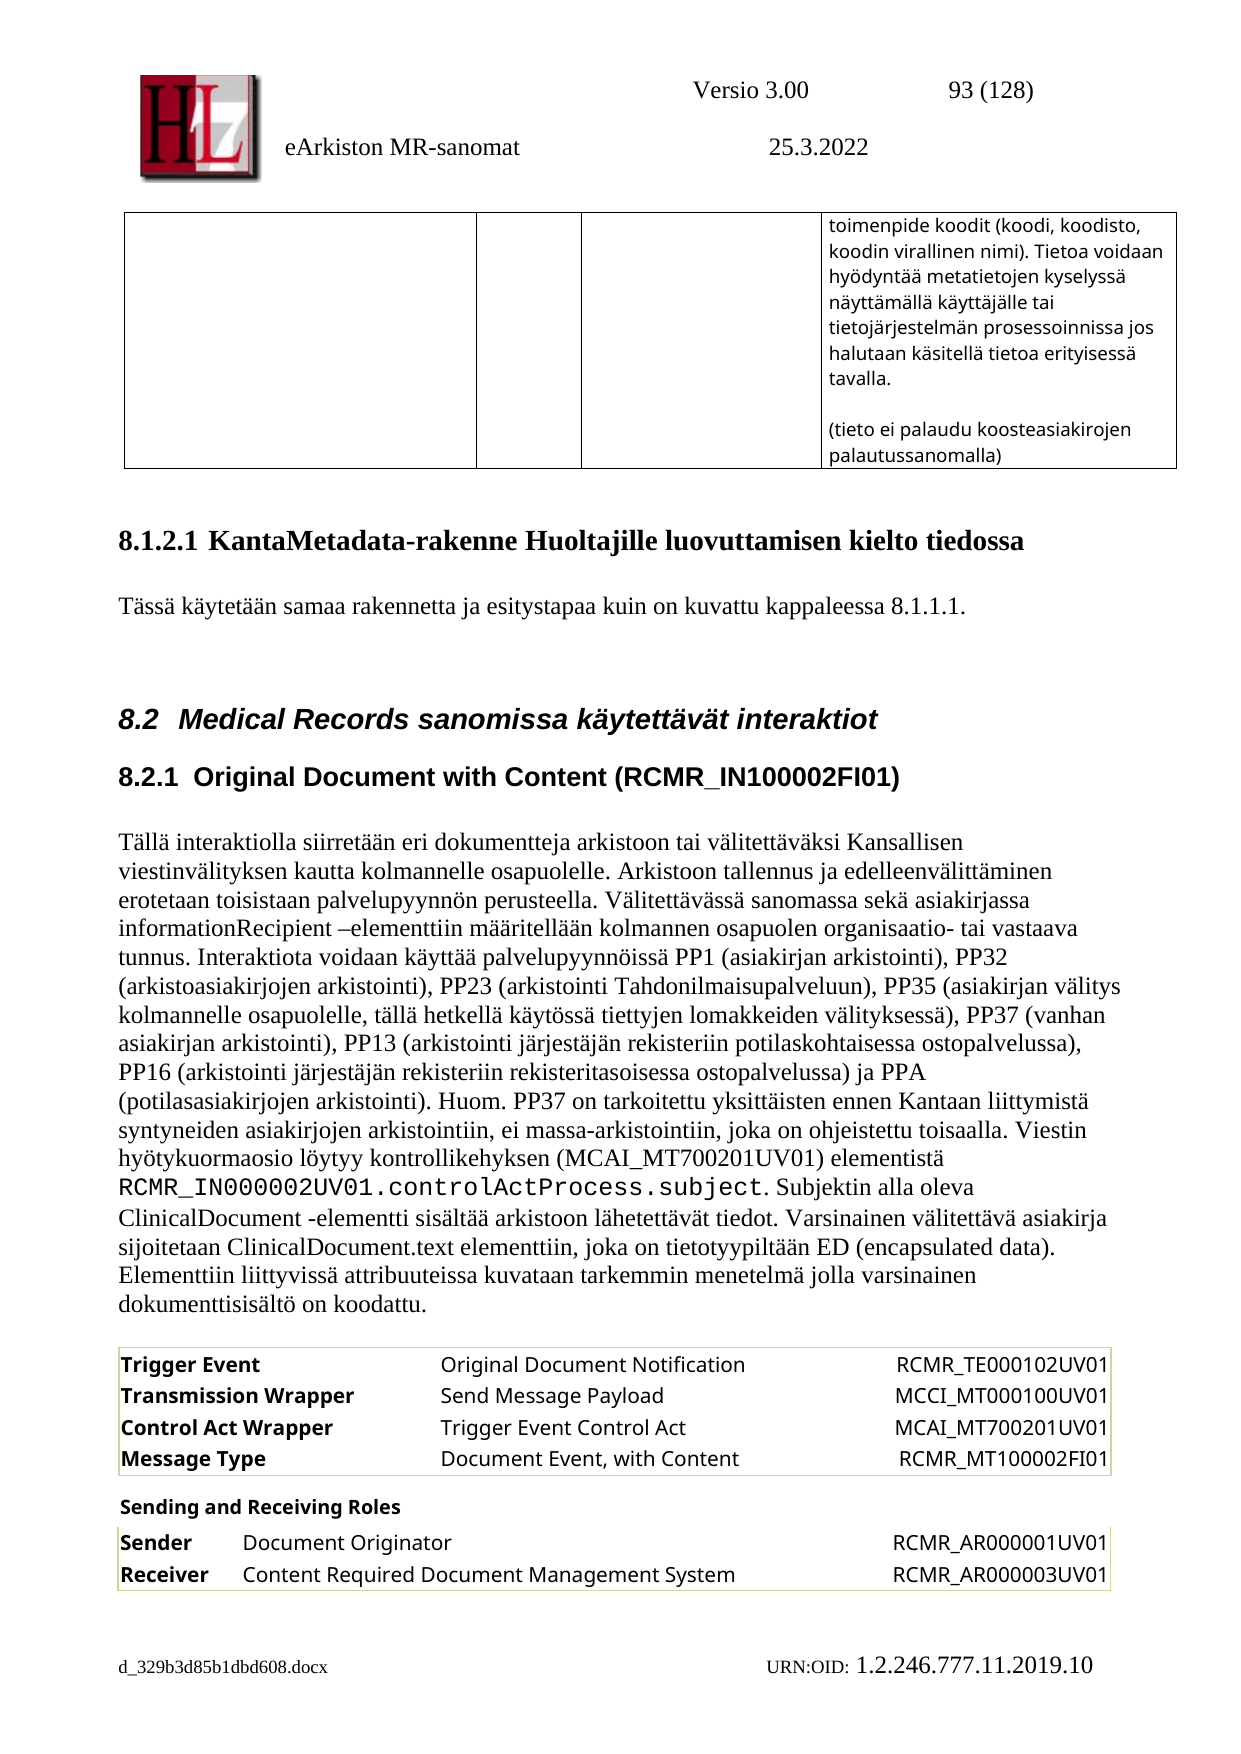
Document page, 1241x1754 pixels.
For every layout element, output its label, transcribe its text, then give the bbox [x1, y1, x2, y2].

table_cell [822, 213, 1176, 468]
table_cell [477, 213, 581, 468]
subtitle Original Document with Content (RCMR_IN100002FI01) [118, 761, 1122, 792]
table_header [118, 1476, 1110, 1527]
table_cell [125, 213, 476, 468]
subtitle KantaMetadata-rakenne Huoltajille luovuttamisen kielto tiedossa [118, 523, 1122, 556]
text Tässä käytetään samaa rakennetta ja esitystapaa kuin on kuvattu kappaleessa 8.1.1.1. [118, 591, 1122, 620]
subtitle Medical Records sanomissa käytettävät interaktiot [118, 702, 1122, 736]
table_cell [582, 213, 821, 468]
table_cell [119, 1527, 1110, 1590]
text Tällä interaktiolla siirretään eri dokumentteja arkistoon tai välitettäväksi Kansallisen viestinvälityksen kautta kolmannelle osapuolelle. Arkistoon tallennus ja edelleenvälittäminen erotetaan toisistaan palvelupyynnön perusteella. Välitettävässä sanomassa sekä asiakirjassa informationRecipient –elementtiin määritellään kolmannen osapuolen organisaatio- tai vastaava tunnus. Interaktiota voidaan käyttää palvelupyynnöissä PP1 (asiakirjan arkistointi), PP32 (arkistoasiakirjojen arkistointi), PP23 (arkistointi Tahdonilmaisupalveluun), PP35 (asiakirjan välitys kolmannelle osapuolelle, tällä hetkellä käytössä tiettyjen lomakkeiden välityksessä), PP37 (vanhan asiakirjan arkistointi), PP13 (arkistointi järjestäjän rekisteriin potilaskohtaisessa ostopalvelussa), PP16 (arkistointi järjestäjän rekisteriin rekisteritasoisessa ostopalvelussa) ja PPA (potilasasiakirjojen arkistointi). Huom. PP37 on tarkoitettu yksittäisten ennen Kantaan liittymistä syntyneiden asiakirjojen arkistointiin, ei massa-arkistointiin, joka on ohjeistettu toisaalla. Viestin hyötykuormaosio löytyy kontrollikehyksen (MCAI_MT700201UV01) elementistä RCMR_IN000002UV01.controlActProcess.subject. Subjektin alla oleva ClinicalDocument -elementti sisältää arkistoon lähetettävät tiedot. Varsinainen välitettävä asiakirja sijoitetaan ClinicalDocument.text elementtiin, joka on tietotyypiltään ED (encapsulated data). Elementtiin liittyvissä attribuuteissa kuvataan tarkemmin menetelmä jolla varsinainen dokumenttisisältö on koodattu. [118, 827, 1122, 1318]
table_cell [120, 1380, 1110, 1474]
picture [140, 75, 263, 183]
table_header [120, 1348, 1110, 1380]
